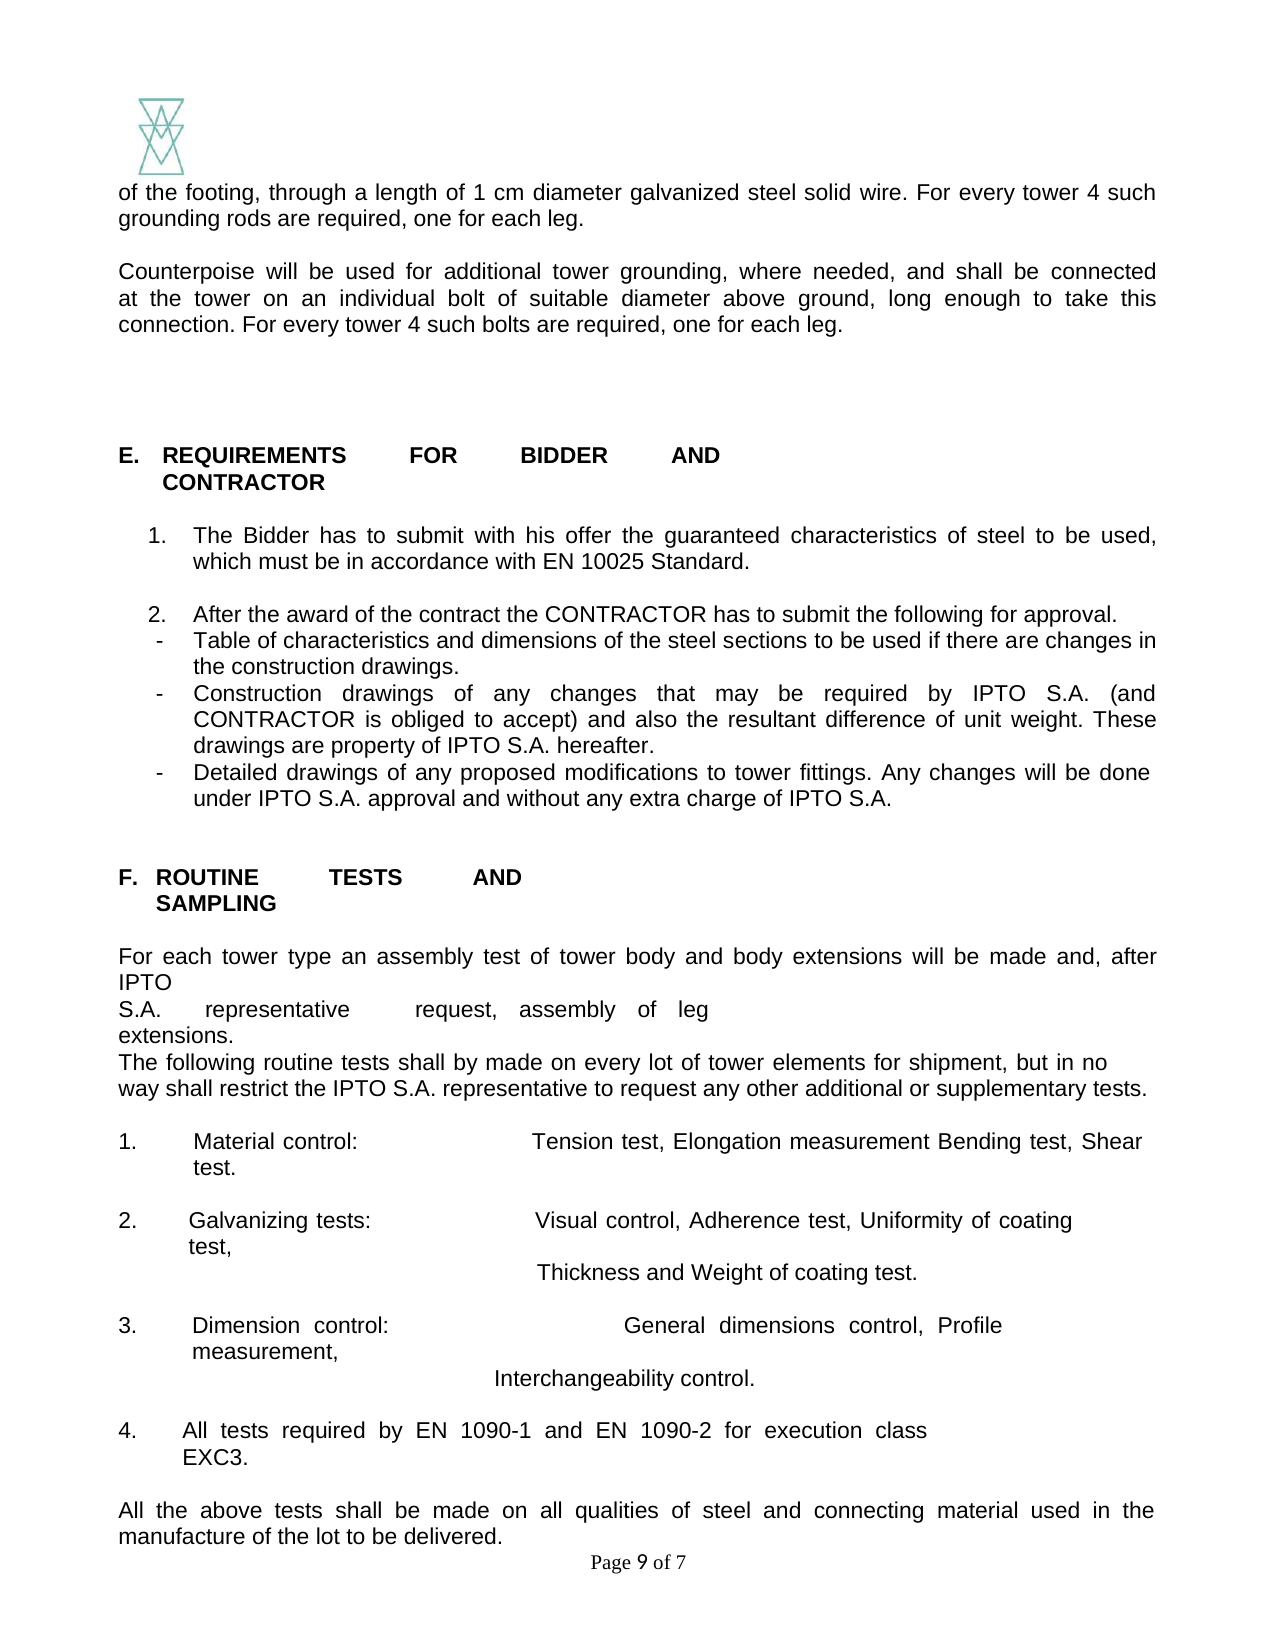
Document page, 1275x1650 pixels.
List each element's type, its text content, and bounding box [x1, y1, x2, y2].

subtitle ROUTINE TESTS AND SAMPLING [118, 864, 522, 917]
text For each tower type an assembly test of tower body and body extensions will be made and, after IPTO [118, 943, 1157, 996]
list All tests required by EN 1090-1 and EN 1090-2 for execution class EXC3. [118, 1417, 928, 1470]
list Dimension control: General dimensions control, Profile measurement, [118, 1312, 1003, 1365]
text Thickness and Weight of coating test. [537, 1259, 1156, 1286]
text S.A. representative request, assembly of leg extensions. [118, 996, 709, 1048]
text All the above tests shall be made on all qualities of steel and connecting material used in the manufacture of the lot to be delivered. [118, 1497, 1156, 1549]
text Interchangeability control. [106, 1365, 1143, 1391]
list After the award of the contract the CONTRACTOR has to submit the following for approval. [148, 601, 1169, 627]
list The Bidder has to submit with his offer the guaranteed characteristics of steel to be used, which must be in accordance with EN 10025 Standard. [148, 522, 1157, 574]
subtitle REQUIREMENTS FOR BIDDER AND CONTRACTOR [118, 442, 720, 495]
text drawings are property of IPTO S.A. hereafter. [106, 733, 741, 759]
list Material control: Tension test, Elongation measurement Bending test, Shear test. [118, 1128, 1143, 1180]
text Counterpoise will be used for additional tower grounding, where needed, and shall be connected at the tower on an individual bolt of suitable diameter above ground, long enough to take this connection. For every tower 4 such bolts are required, one for each leg. [118, 258, 1157, 337]
text The following routine tests shall by made on every lot of tower elements for shipment, but in no way shall restrict the IPTO S.A. representative to request any other additional or supplementary tests. [118, 1049, 1156, 1102]
text of the footing, through a length of 1 cm diameter galvanized steel solid wire. For every tower 4 such grounding rods are required, one for each leg. [118, 179, 1156, 232]
list Detailed drawings of any proposed modifications to tower fittings. Any changes will be done under IPTO S.A. approval and without any extra charge of IPTO S.A. [156, 759, 1156, 812]
picture [118, 98, 212, 179]
list Galvanizing tests: Visual control, Adherence test, Uniformity of coating test, [118, 1207, 1073, 1259]
list Table of characteristics and dimensions of the steel sections to be used if there are changes in the construction drawings. [156, 627, 1157, 680]
list Construction drawings of any changes that may be required by IPTO S.A. (and CONTRACTOR is obliged to accept) and also the resultant difference of unit weight. These [156, 680, 1157, 733]
